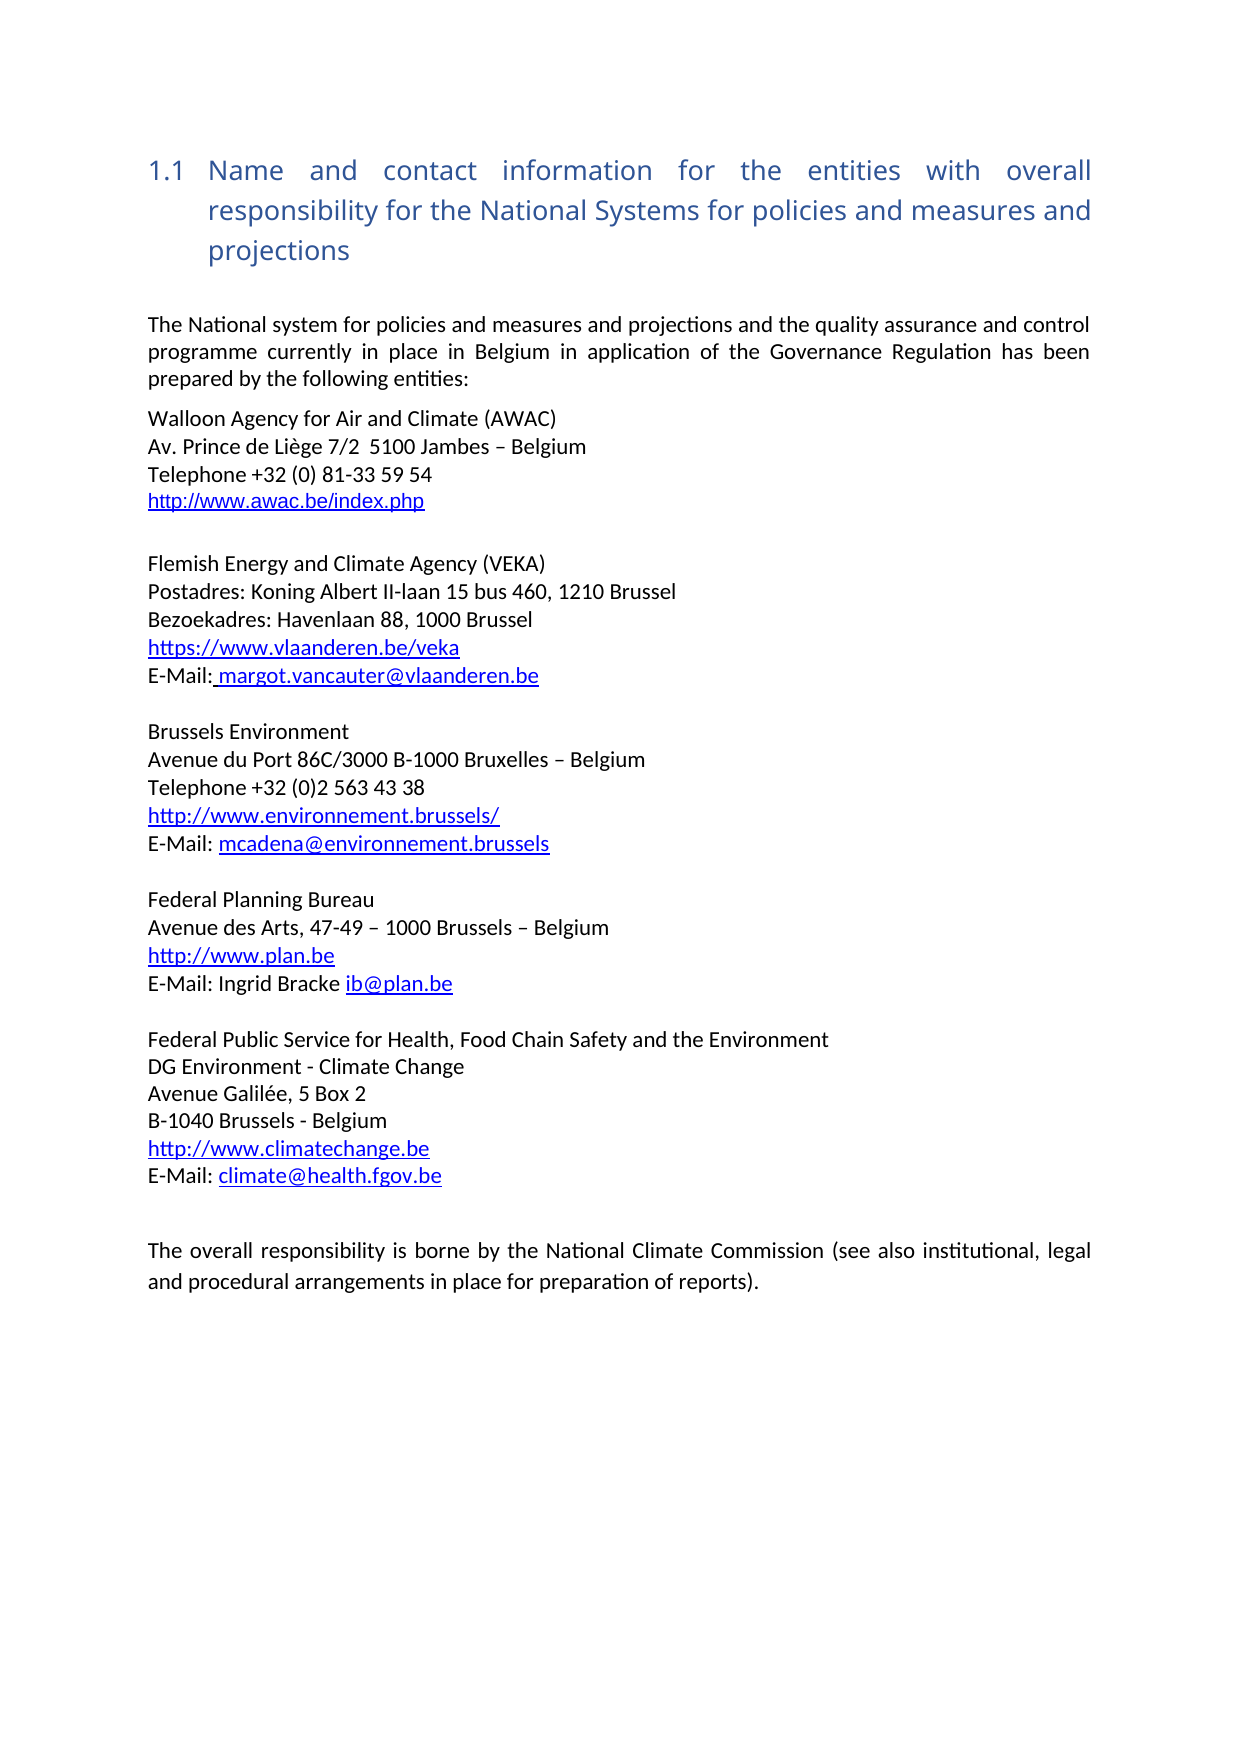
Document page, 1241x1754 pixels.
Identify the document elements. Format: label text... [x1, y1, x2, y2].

text https://www.vlaanderen.be/veka [148, 633, 1093, 661]
text Avenue Galilée, 5 Box 2 [148, 1079, 1093, 1107]
text The overall responsibility is borne by the National Climate Commission (see also institutional, legal and procedural arrangements in place for preparation of reports). [148, 1237, 1093, 1295]
text Bezoekadres: Havenlaan 88, 1000 Brussel [148, 605, 1093, 633]
text Federal Planning Bureau [148, 885, 1093, 913]
text Postadres: Koning Albert II-laan 15 bus 460, 1210 Brussel [148, 577, 1093, 605]
text Telephone +32 (0)2 563 43 38 [148, 773, 1093, 801]
text Walloon Agency for Air and Climate (AWAC) Av. Prince de Liège 7/2 5100 Jambes – Belgium Telephone +32 (0) 81-33 59 54 http://www.awac.be/index.php [148, 404, 1093, 536]
text Avenue du Port 86C/3000 B-1000 Bruxelles – Belgium [148, 745, 1093, 773]
text Avenue des Arts, 47-49 – 1000 Brussels – Belgium [148, 913, 1093, 941]
text http://www.plan.be [148, 941, 1093, 969]
text Brussels Environment [148, 717, 1093, 745]
subtitle Name and contact information for the entities with overall responsibility for the National Systems for policies and measures and projections [148, 152, 1093, 268]
text http://www.climatechange.be [148, 1134, 1093, 1162]
text The National system for policies and measures and projections and the quality assurance and control programme currently in place in Belgium in application of the Governance Regulation has been prepared by the following entities: [148, 311, 1093, 392]
text http://www.environnement.brussels/ [148, 801, 1093, 829]
text E-Mail: climate@health.fgov.be [148, 1162, 1093, 1190]
text DG Environment - Climate Change [148, 1052, 1093, 1079]
text Federal Public Service for Health, Food Chain Safety and the Environment [148, 1025, 1093, 1052]
text B-1040 Brussels - Belgium [148, 1107, 1093, 1134]
text E-Mail: Ingrid Bracke ib@plan.be [148, 969, 1093, 997]
text Flemish Energy and Climate Agency (VEKA) [148, 549, 1093, 577]
text E-Mail: mcadena@environnement.brussels [148, 829, 1093, 857]
text E-Mail: margot.vancauter@vlaanderen.be [148, 661, 1093, 689]
